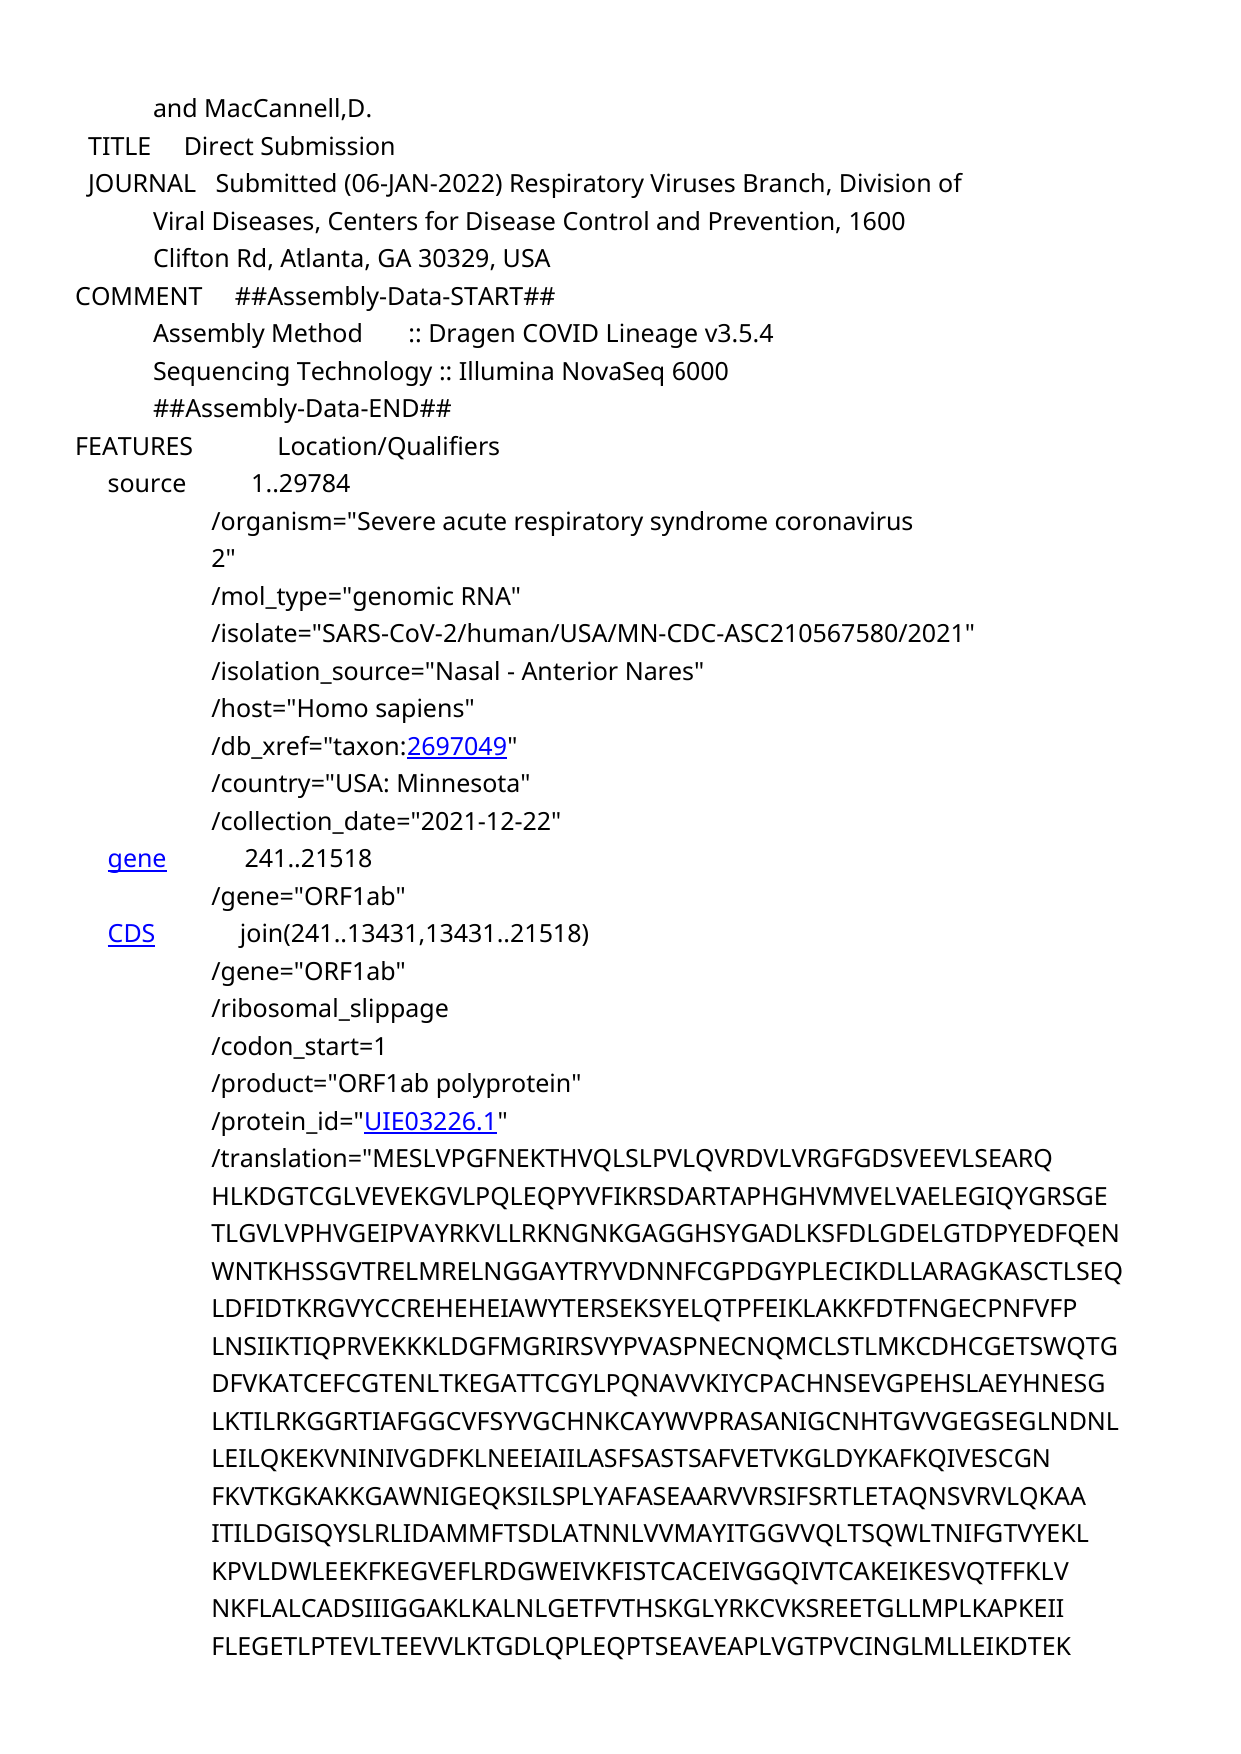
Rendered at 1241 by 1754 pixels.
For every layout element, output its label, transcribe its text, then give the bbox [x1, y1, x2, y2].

text Viral Diseases, Centers for Disease Control and Prevention, 1600 [75, 202, 1165, 239]
text KPVLDWLEEKFKEGVEFLRDGWEIVKFISTCACEIVGGQIVTCAKEIKESVQTFFKLV [75, 1552, 1165, 1589]
text COMMENT ##Assembly-Data-START## [75, 277, 1165, 314]
text /gene="ORF1ab" [75, 877, 1165, 914]
text /gene="ORF1ab" [75, 952, 1165, 989]
text TLGVLVPHVGEIPVAYRKVLLRKNGNKGAGGHSYGADLKSFDLGDELGTDPYEDFQEN [75, 1214, 1165, 1252]
text LNSIIKTIQPRVEKKKLDGFMGRIRSVYPVASPNECNQMCLSTLMKCDHCGETSWQTG [75, 1327, 1165, 1364]
text /isolate="SARS-CoV-2/human/USA/MN-CDC-ASC210567580/2021" [75, 614, 1165, 652]
text /host="Homo sapiens" [75, 689, 1165, 727]
text Clifton Rd, Atlanta, GA 30329, USA [75, 239, 1165, 277]
text FLEGETLPTEVLTEEVVLKTGDLQPLEQPTSEAVEAPLVGTPVCINGLMLLEIKDTEK [75, 1627, 1165, 1664]
text source 1..29784 [75, 464, 1165, 502]
text /codon_start=1 [75, 1027, 1165, 1064]
text /collection_date="2021-12-22" [75, 802, 1165, 839]
text ##Assembly-Data-END## [75, 389, 1165, 427]
text CDS join(241..13431,13431..21518) [75, 914, 1165, 952]
text /mol_type="genomic RNA" [75, 577, 1165, 614]
text /organism="Severe acute respiratory syndrome coronavirus [75, 502, 1165, 539]
text Assembly Method :: Dragen COVID Lineage v3.5.4 [75, 314, 1165, 352]
text gene 241..21518 [75, 839, 1165, 877]
text FEATURES Location/Qualifiers [75, 427, 1165, 464]
text /protein_id="UIE03226.1" [75, 1102, 1165, 1139]
text LKTILRKGGRTIAFGGCVFSYVGCHNKCAYWVPRASANIGCNHTGVVGEGSEGLNDNL [75, 1402, 1165, 1439]
text /db_xref="taxon:2697049" [75, 727, 1165, 764]
text FKVTKGKAKKGAWNIGEQKSILSPLYAFASEAARVVRSIFSRTLETAQNSVRVLQKAA [75, 1477, 1165, 1514]
text HLKDGTCGLVEVEKGVLPQLEQPYVFIKRSDARTAPHGHVMVELVAELEGIQYGRSGE [75, 1177, 1165, 1214]
text LEILQKEKVNINIVGDFKLNEEIAIILASFSASTSAFVETVKGLDYKAFKQIVESCGN [75, 1439, 1165, 1477]
text 2" [75, 539, 1165, 577]
text JOURNAL Submitted (06-JAN-2022) Respiratory Viruses Branch, Division of [75, 164, 1165, 202]
text /isolation_source="Nasal - Anterior Nares" [75, 652, 1165, 689]
text and MacCannell,D. [75, 89, 1165, 127]
text /translation="MESLVPGFNEKTHVQLSLPVLQVRDVLVRGFGDSVEEVLSEARQ [75, 1139, 1165, 1177]
text WNTKHSSGVTRELMRELNGGAYTRYVDNNFCGPDGYPLECIKDLLARAGKASCTLSEQ [75, 1252, 1165, 1289]
text ITILDGISQYSLRLIDAMMFTSDLATNNLVVMAYITGGVVQLTSQWLTNIFGTVYEKL [75, 1514, 1165, 1552]
text DFVKATCEFCGTENLTKEGATTCGYLPQNAVVKIYCPACHNSEVGPEHSLAEYHNESG [75, 1364, 1165, 1402]
text Sequencing Technology :: Illumina NovaSeq 6000 [75, 352, 1165, 389]
text /ribosomal_slippage [75, 989, 1165, 1027]
text /product="ORF1ab polyprotein" [75, 1064, 1165, 1102]
text NKFLALCADSIIIGGAKLKALNLGETFVTHSKGLYRKCVKSREETGLLMPLKAPKEII [75, 1589, 1165, 1627]
text TITLE Direct Submission [75, 127, 1165, 164]
text LDFIDTKRGVYCCREHEHEIAWYTERSEKSYELQTPFEIKLAKKFDTFNGECPNFVFP [75, 1289, 1165, 1327]
text /country="USA: Minnesota" [75, 764, 1165, 802]
